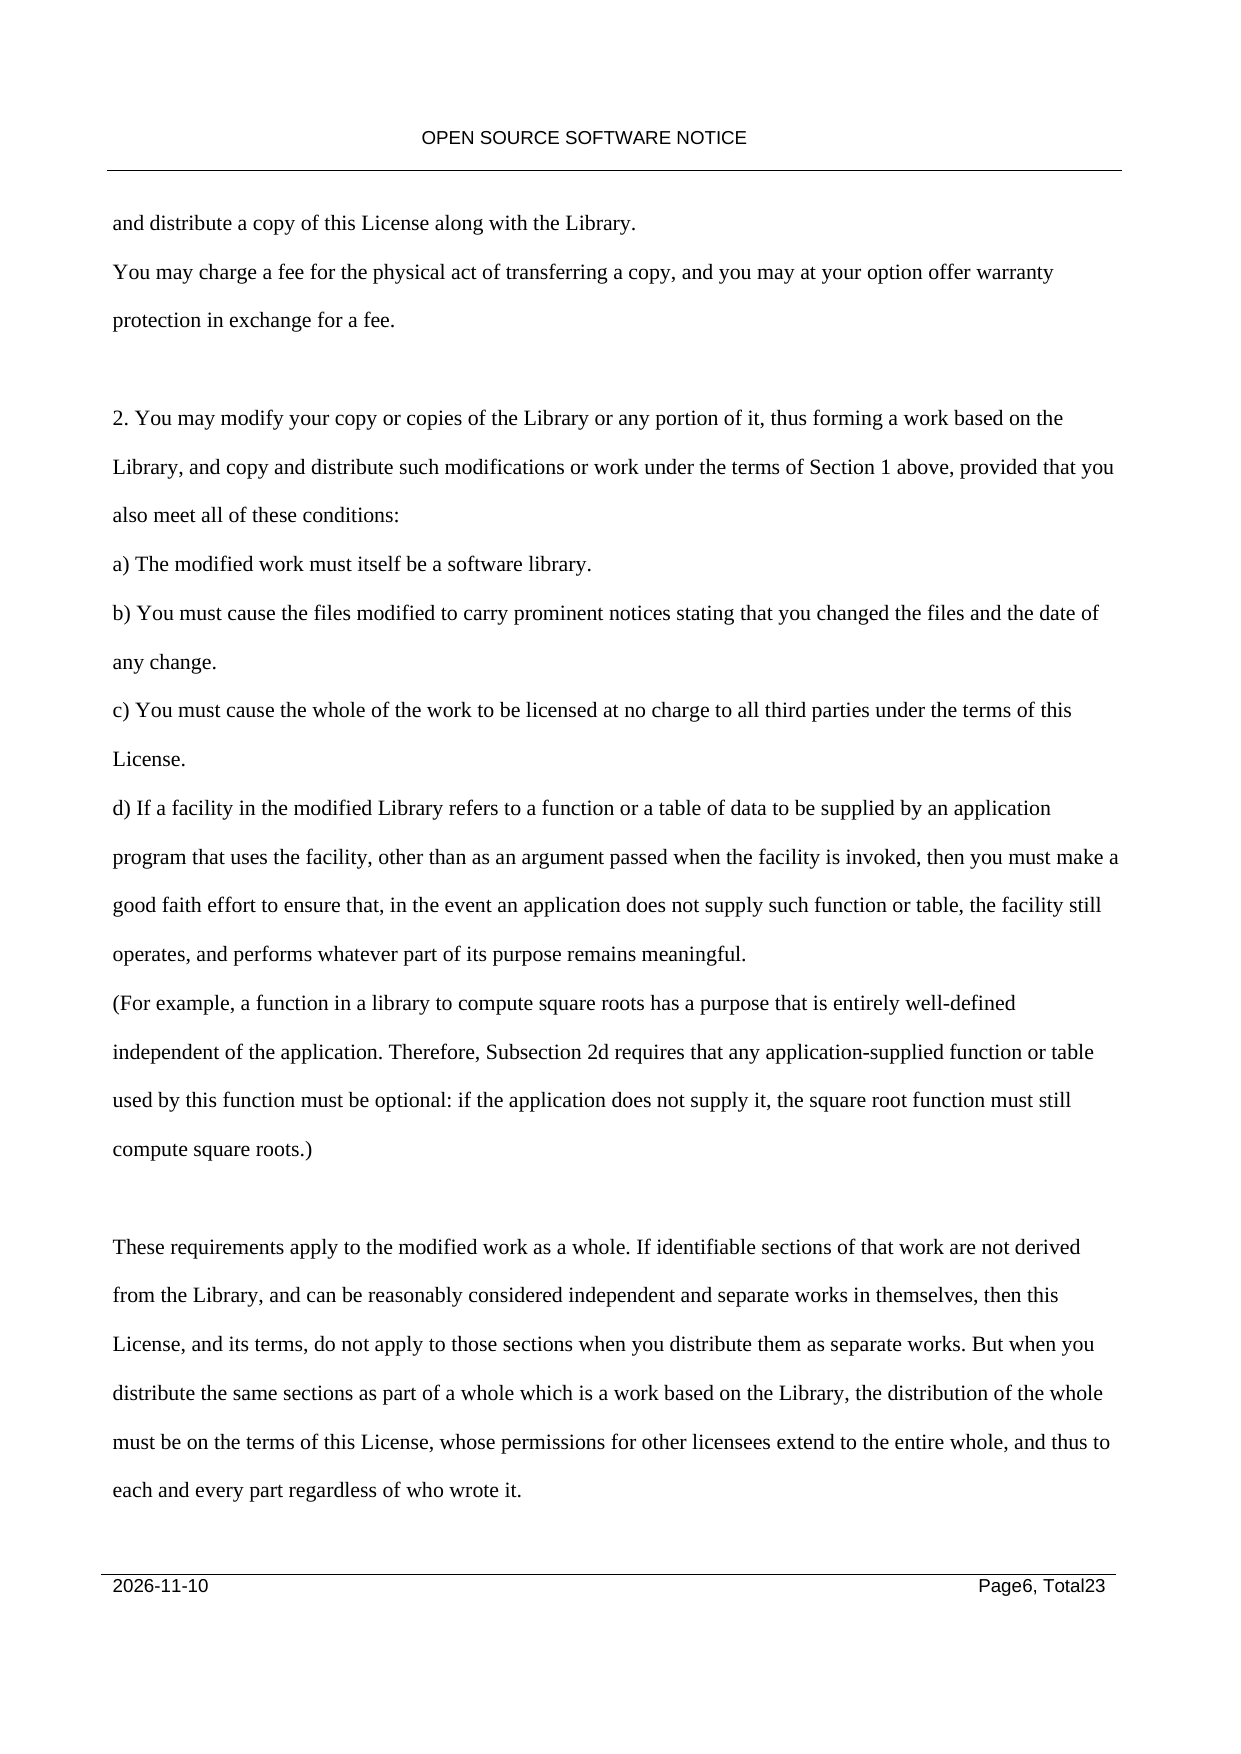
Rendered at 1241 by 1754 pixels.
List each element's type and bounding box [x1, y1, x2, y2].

text [112, 206, 1128, 1506]
